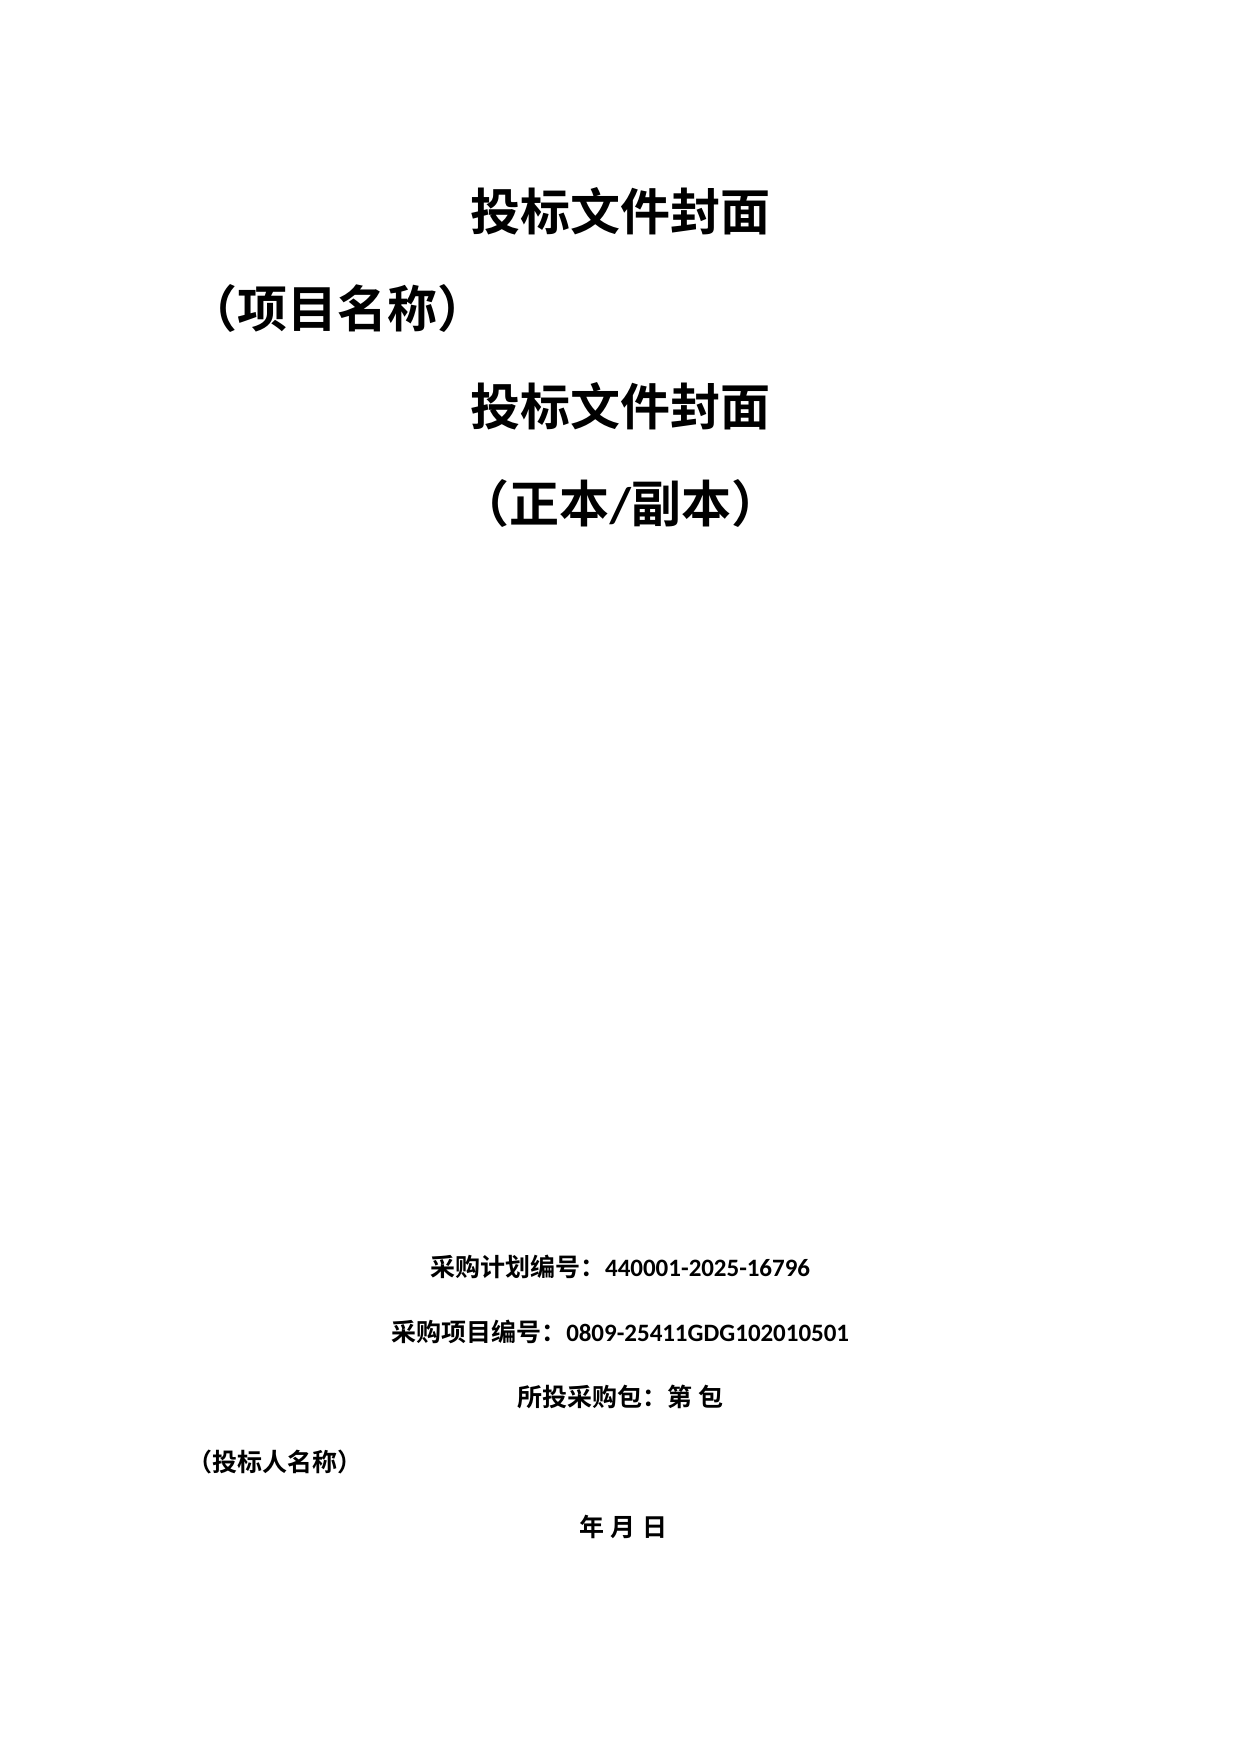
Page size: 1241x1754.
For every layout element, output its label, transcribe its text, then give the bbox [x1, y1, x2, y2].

text （正本/副本） [187, 454, 1053, 1234]
text 采购项目编号：0809-25411GDG102010501 [187, 1299, 1053, 1364]
text （投标人名称） [187, 1429, 1053, 1494]
text 投标文件封面 [187, 162, 1053, 259]
text 年 月 日 [187, 1494, 1053, 1559]
text （项目名称） [187, 259, 1053, 357]
text 采购计划编号：440001-2025-16796 [187, 1234, 1053, 1299]
text 所投采购包：第 包 [187, 1364, 1053, 1429]
text 投标文件封面 [187, 357, 1053, 454]
